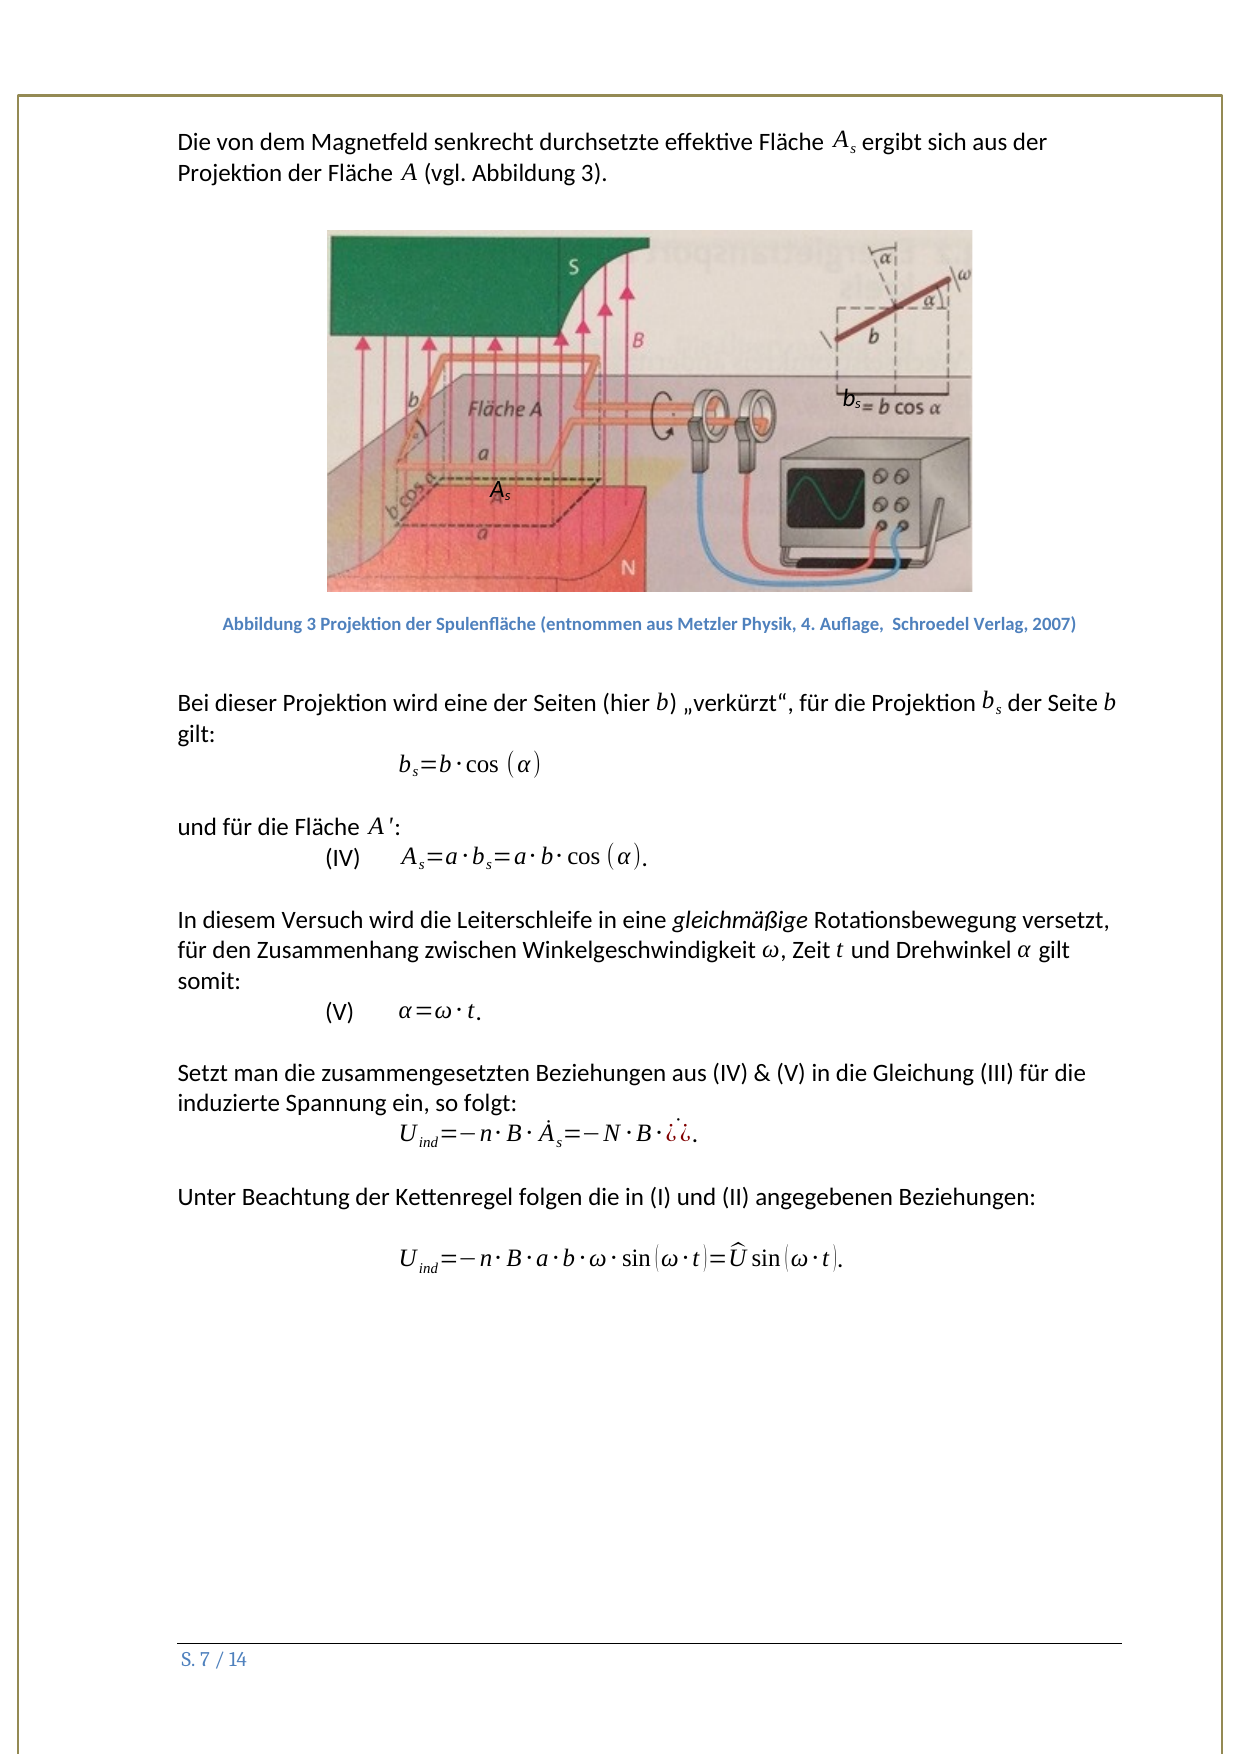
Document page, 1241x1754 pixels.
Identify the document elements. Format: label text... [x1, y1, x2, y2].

text Setzt man die zusammengesetzten Beziehungen aus (IV) & (V) in die Gleichung (III) für die induzierte Spannung ein, so folgt: [177, 1057, 1122, 1118]
text und für die Fläche : [177, 811, 1122, 842]
text Unter Beachtung der Kettenregel folgen die in (I) und (II) angegebenen Beziehungen: [177, 1181, 1122, 1211]
text . [177, 1118, 1122, 1150]
text (IV) . [177, 842, 1122, 873]
text (V) . [177, 996, 1122, 1026]
text In diesem Versuch wird die Leiterschleife in eine gleichmäßige Rotationsbewegung versetzt, für den Zusammenhang zwischen Winkelgeschwindigkeit , Zeit und Drehwinkel gilt somit: [177, 904, 1122, 996]
text . [177, 1242, 1122, 1276]
picture [327, 230, 973, 592]
text Bei dieser Projektion wird eine der Seiten (hier ) „verkürzt“, für die Projektion der Seite gilt: [177, 687, 1122, 748]
text Abbildung 3 Projektion der Spulenfläche (entnommen aus Metzler Physik, 4. Auflage, Schroedel Verlag, 2007) [177, 612, 1122, 635]
